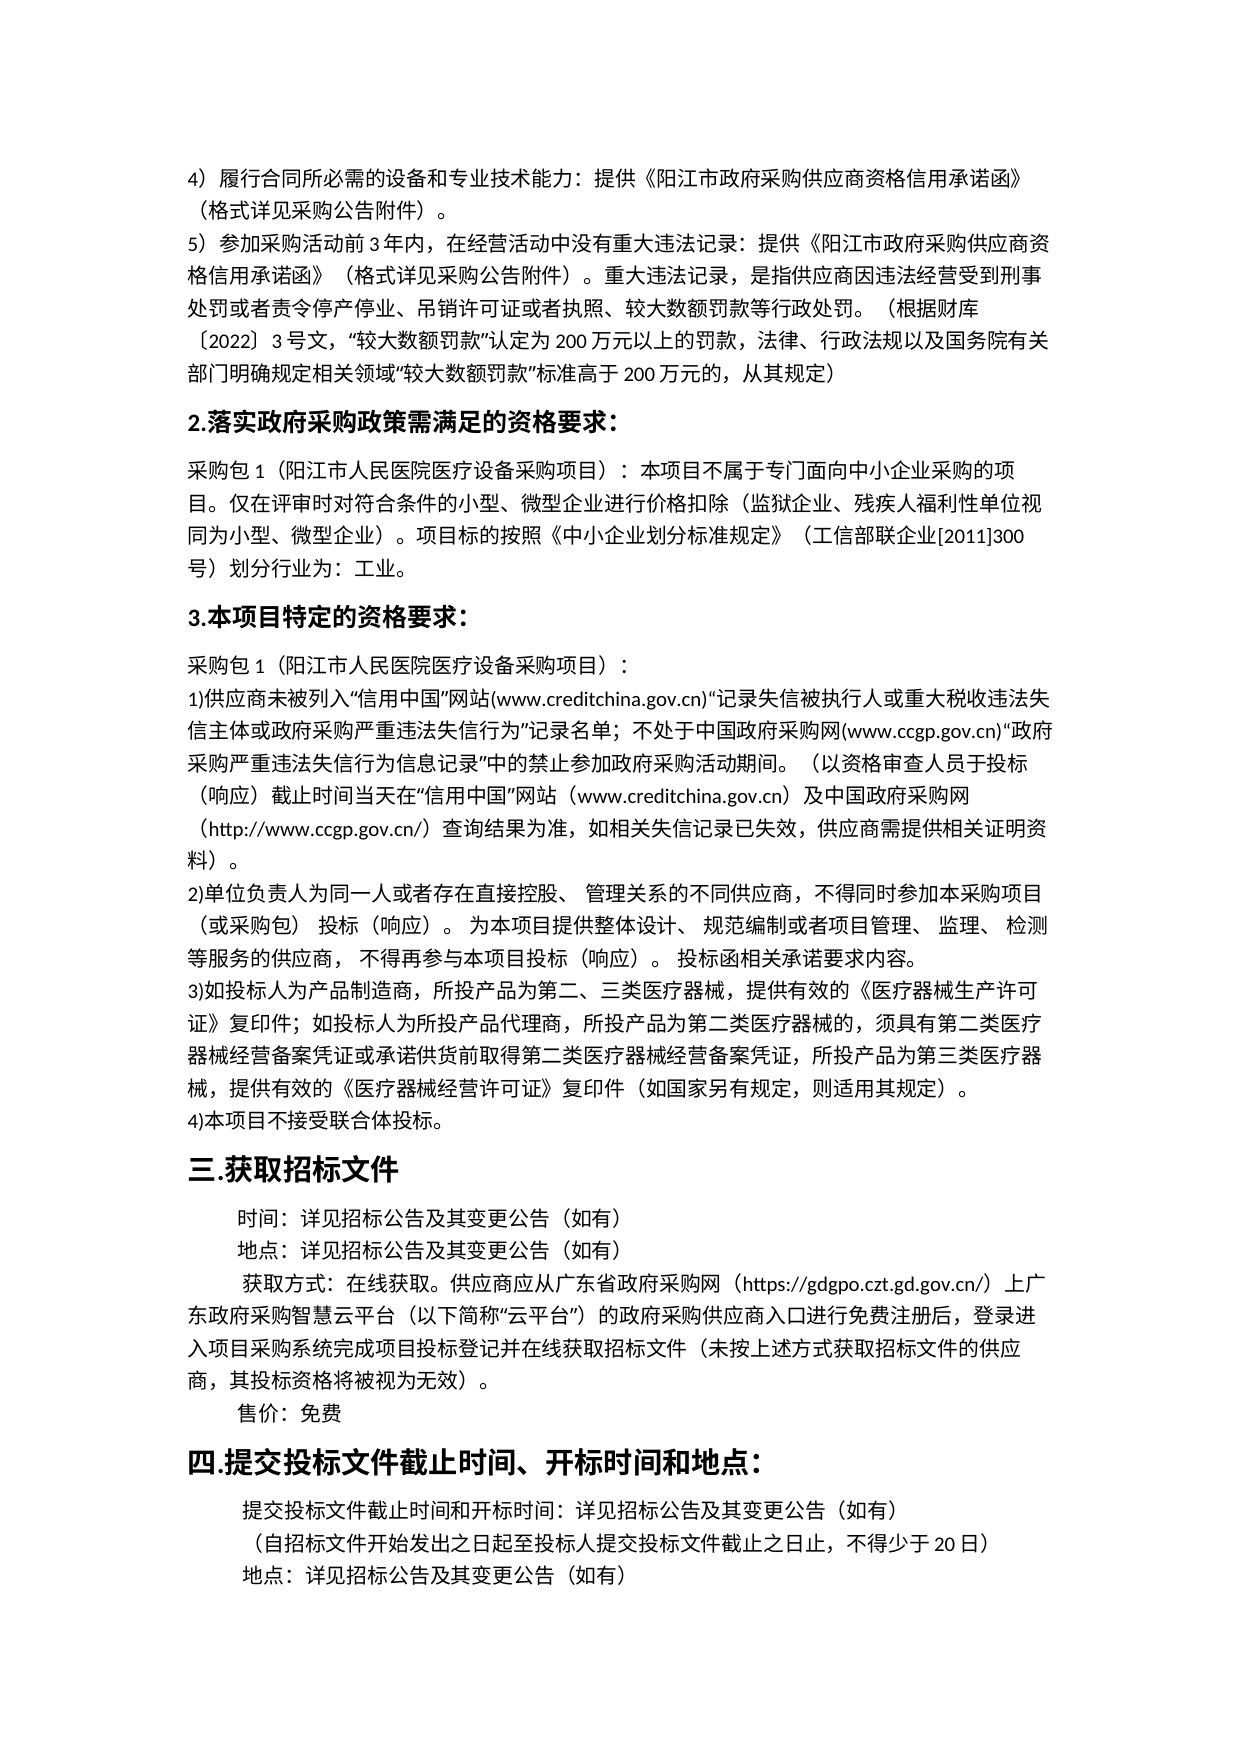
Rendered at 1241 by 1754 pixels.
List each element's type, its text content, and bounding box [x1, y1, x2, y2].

text 采购包1（阳江市人民医院医疗设备采购项目）： [187, 649, 1053, 682]
text 2.落实政府采购政策需满足的资格要求： [187, 389, 1053, 454]
text 地点：详见招标公告及其变更公告（如有） [187, 1234, 1053, 1267]
text 三.获取招标文件 [187, 1137, 1053, 1202]
text 4)本项目不接受联合体投标。 [187, 1104, 1053, 1137]
text （自招标文件开始发出之日起至投标人提交投标文件截止之日止，不得少于20日） [187, 1527, 1053, 1559]
text 3.本项目特定的资格要求： [187, 584, 1053, 649]
text 1)供应商未被列入“信用中国”网站(www.creditchina.gov.cn)“记录失信被执行人或重大税收违法失信主体或政府采购严重违法失信行为”记录名单；不处于中国政府采购网(www.ccgp.gov.cn)“政府采购严重违法失信行为信息记录”中的禁止参加政府采购活动期间。（以资格审查人员于投标（响应）截止时间当天在“信用中国”网站（www.creditchina.gov.cn）及中国政府采购网（http://www.ccgp.gov.cn/）查询结果为准，如相关失信记录已失效，供应商需提供相关证明资料）。 [187, 682, 1053, 877]
text 3)如投标人为产品制造商，所投产品为第二、三类医疗器械，提供有效的《医疗器械生产许可证》复印件；如投标人为所投产品代理商，所投产品为第二类医疗器械的，须具有第二类医疗器械经营备案凭证或承诺供货前取得第二类医疗器械经营备案凭证，所投产品为第三类医疗器械，提供有效的《医疗器械经营许可证》复印件（如国家另有规定，则适用其规定）。 [187, 974, 1053, 1104]
text 时间：详见招标公告及其变更公告（如有） [187, 1202, 1053, 1234]
text 获取方式：在线获取。供应商应从广东省政府采购网（https://gdgpo.czt.gd.gov.cn/）上广东政府采购智慧云平台（以下简称“云平台”）的政府采购供应商入口进行免费注册后，登录进入项目采购系统完成项目投标登记并在线获取招标文件（未按上述方式获取招标文件的供应商，其投标资格将被视为无效）。 [187, 1267, 1053, 1397]
text 采购包1（阳江市人民医院医疗设备采购项目）：本项目不属于专门面向中小企业采购的项目。仅在评审时对符合条件的小型、微型企业进行价格扣除（监狱企业、残疾人福利性单位视同为小型、微型企业）。项目标的按照《中小企业划分标准规定》（工信部联企业[2011]300号）划分行业为：工业。 [187, 454, 1053, 584]
text 售价：免费 [187, 1397, 1053, 1429]
text 地点：详见招标公告及其变更公告（如有） [187, 1559, 1053, 1592]
text 提交投标文件截止时间和开标时间：详见招标公告及其变更公告（如有） [187, 1494, 1053, 1527]
text 四.提交投标文件截止时间、开标时间和地点： [187, 1429, 1053, 1494]
text 5）参加采购活动前3年内，在经营活动中没有重大违法记录：提供《阳江市政府采购供应商资格信用承诺函》（格式详见采购公告附件）。重大违法记录，是指供应商因违法经营受到刑事处罚或者责令停产停业、吊销许可证或者执照、较大数额罚款等行政处罚。（根据财库〔2022〕3号文，“较大数额罚款”认定为200万元以上的罚款，法律、行政法规以及国务院有关部门明确规定相关领域“较大数额罚款”标准高于200万元的，从其规定） [187, 227, 1053, 389]
text 4）履行合同所必需的设备和专业技术能力：提供《阳江市政府采购供应商资格信用承诺函》（格式详见采购公告附件）。 [187, 162, 1053, 227]
text 2)单位负责人为同一人或者存在直接控股、 管理关系的不同供应商，不得同时参加本采购项目（或采购包） 投标（响应）。 为本项目提供整体设计、 规范编制或者项目管理、 监理、 检测等服务的供应商， 不得再参与本项目投标（响应）。 投标函相关承诺要求内容。 [187, 877, 1053, 974]
